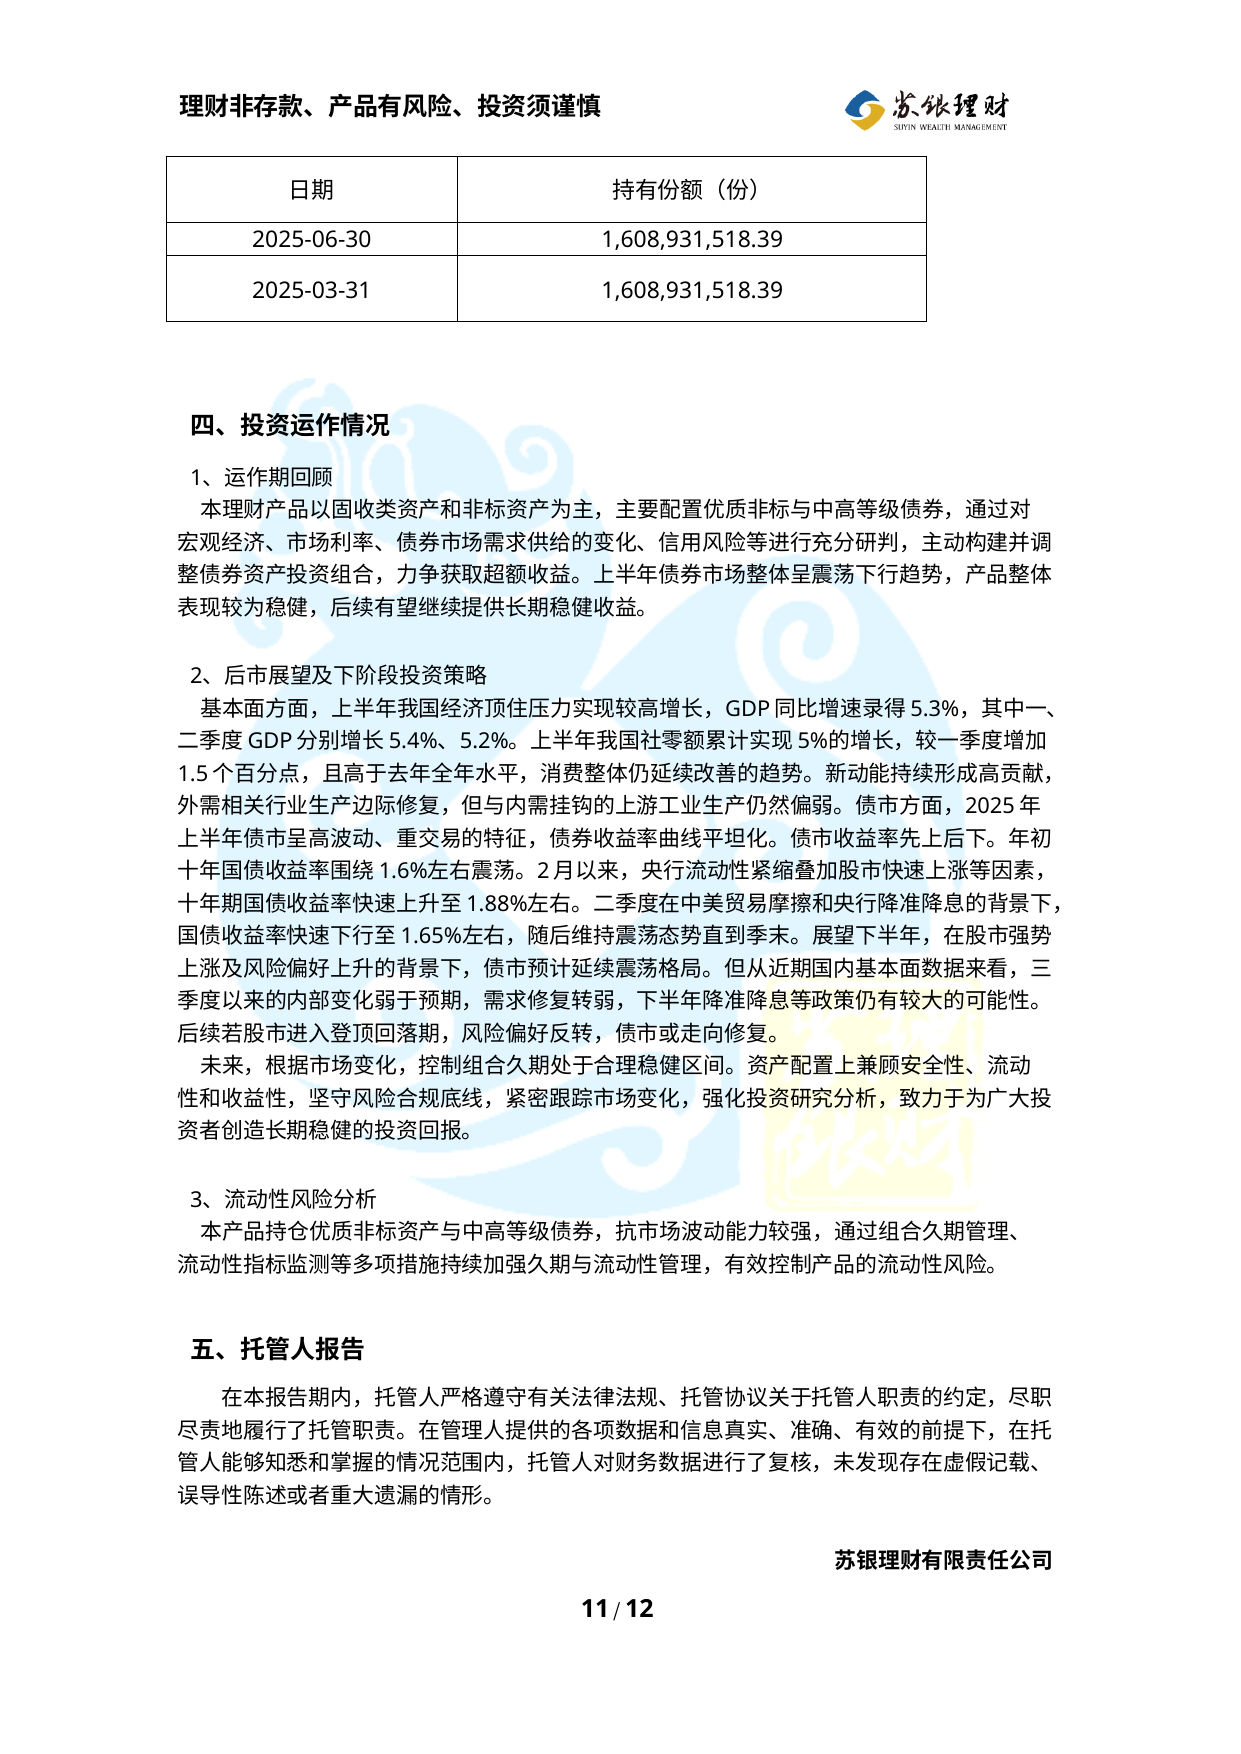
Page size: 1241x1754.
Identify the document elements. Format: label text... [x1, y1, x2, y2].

text 基本面方面，上半年我国经济顶住压力实现较高增长，GDP同比增速录得5.3%，其中一、二季度GDP分别增长5.4%、5.2%。上半年我国社零额累计实现5%的增长，较一季度增加1.5个百分点，且高于去年全年水平，消费整体仍延续改善的趋势。新动能持续形成高贡献，外需相关行业生产边际修复，但与内需挂钩的上游工业生产仍然偏弱。债市方面，2025年上半年债市呈高波动、重交易的特征，债券收益率曲线平坦化。债市收益率先上后下。年初十年国债收益率围绕1.6%左右震荡。2月以来，央行流动性紧缩叠加股市快速上涨等因素，十年期国债收益率快速上升至1.88%左右。二季度在中美贸易摩擦和央行降准降息的背景下，国债收益率快速下行至1.65%左右，随后维持震荡态势直到季末。展望下半年，在股市强势上涨及风险偏好上升的背景下，债市预计延续震荡格局。但从近期国内基本面数据来看，三季度以来的内部变化弱于预期，需求修复转弱，下半年降准降息等政策仍有较大的可能性。后续若股市进入登顶回落期，风险偏好反转，债市或走向修复。 未来，根据市场变化，控制组合久期处于合理稳健区间。资产配置上兼顾安全性、流动性和收益性，坚守风险合规底线，紧密跟踪市场变化，强化投资研究分析，致力于为广大投资者创造长期稳健的投资回报。 [177, 690, 1053, 1145]
table_cell 1,608,931,518.39 [458, 256, 926, 321]
table_cell 2025-03-31 [167, 256, 457, 321]
subtitle 四、投资运作情况 [190, 391, 1053, 456]
picture [820, 72, 1039, 143]
table_cell 2025-06-30 [167, 223, 457, 255]
text 本理财产品以固收类资产和非标资产为主，主要配置优质非标与中高等级债券，通过对宏观经济、市场利率、债券市场需求供给的变化、信用风险等进行充分研判，主动构建并调整债券资产投资组合，力争获取超额收益。上半年债券市场整体呈震荡下行趋势，产品整体表现较为稳健，后续有望继续提供长期稳健收益。 [177, 492, 1053, 622]
table_header 持有份额（份） [458, 157, 926, 222]
table_header 日期 [167, 157, 457, 222]
text 苏银理财有限责任公司 [177, 1542, 1053, 1575]
table_cell 1,608,931,518.39 [458, 223, 926, 255]
text 在本报告期内，托管人严格遵守有关法律法规、托管协议关于托管人职责的约定，尽职尽责地履行了托管职责。在管理人提供的各项数据和信息真实、准确、有效的前提下，在托管人能够知悉和掌握的情况范围内，托管人对财务数据进行了复核，未发现存在虚假记载、误导性陈述或者重大遗漏的情形。 [177, 1380, 1053, 1510]
subtitle 1、运作期回顾 [190, 459, 1053, 492]
subtitle 3、流动性风险分析 [190, 1181, 1053, 1214]
text 本产品持仓优质非标资产与中高等级债券，抗市场波动能力较强，通过组合久期管理、流动性指标监测等多项措施持续加强久期与流动性管理，有效控制产品的流动性风险。 [177, 1214, 1053, 1279]
subtitle 2、后市展望及下阶段投资策略 [190, 658, 1053, 690]
subtitle 五、托管人报告 [190, 1315, 1053, 1380]
